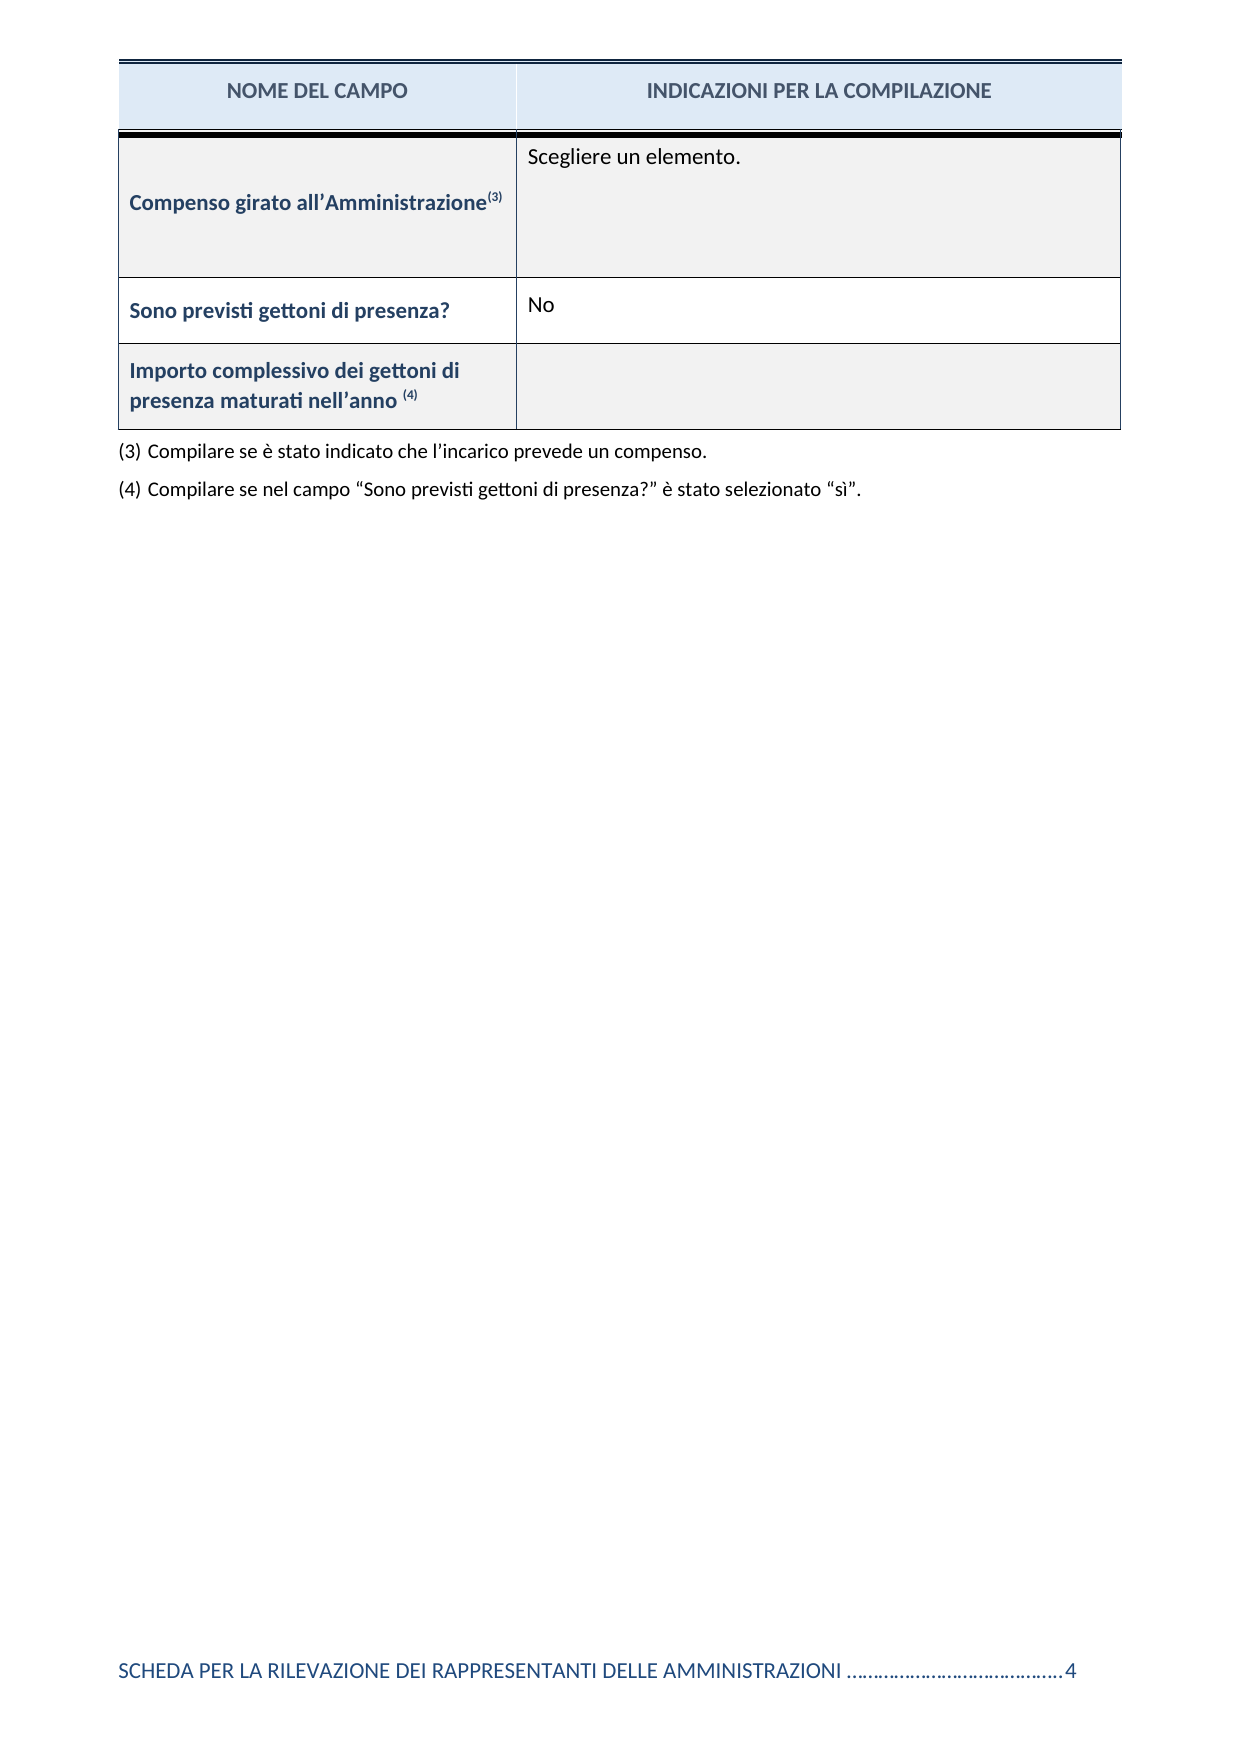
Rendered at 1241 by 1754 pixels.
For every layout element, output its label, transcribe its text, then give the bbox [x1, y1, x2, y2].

list Compilare se nel campo “Sono previsti gettoni di presenza?” è stato selezionato “sì”. [118, 476, 1122, 502]
table_header INDICAZIONI PER LA COMPILAZIONE [517, 64, 1122, 129]
table_cell [517, 344, 1120, 429]
table_cell Sono previsti gettoni di presenza? [119, 278, 516, 343]
table_cell Importo complessivo dei gettoni di presenza maturati nell’anno (4) [119, 344, 516, 429]
table_header NOME DEL CAMPO [119, 64, 516, 129]
table_cell Compenso girato all’Amministrazione(3) [119, 138, 516, 277]
list Compilare se è stato indicato che l’incarico prevede un compenso. [118, 438, 1122, 464]
